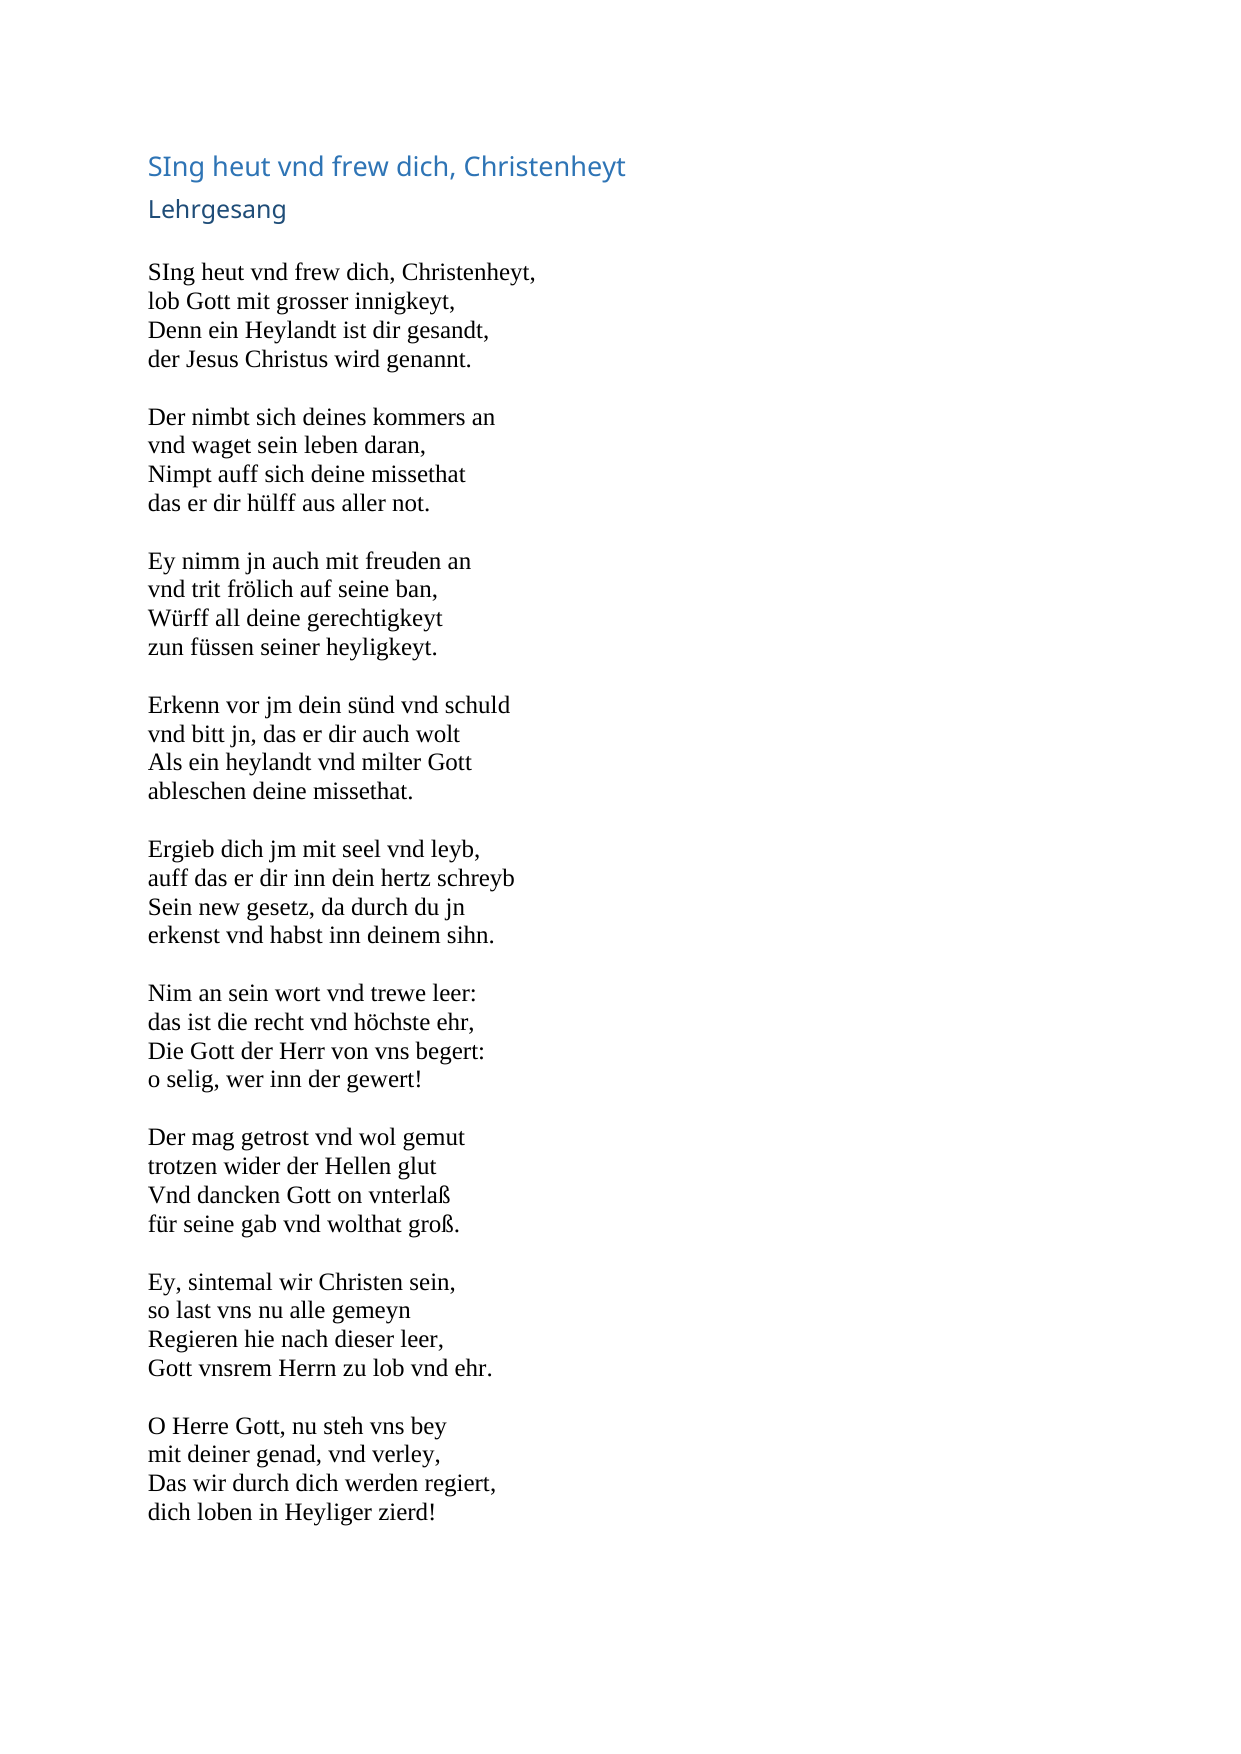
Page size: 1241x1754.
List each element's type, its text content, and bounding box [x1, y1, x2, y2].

text Ergieb dich jm mit seel vnd leyb, auff das er dir inn dein hertz schreyb Sein new gesetz, da durch du jn erkenst vnd habst inn deinem sihn. [148, 834, 1093, 949]
subtitle Lehrgesang [148, 192, 1093, 226]
text Nim an sein wort vnd trewe leer: das ist die recht vnd höchste ehr, Die Gott der Herr von vns begert: o selig, wer inn der gewert! [148, 978, 1093, 1093]
text O Herre Gott, nu steh vns bey mit deiner genad, vnd verley, Das wir durch dich werden regiert, dich loben in Heyliger zierd! [148, 1411, 1093, 1526]
text Erkenn vor jm dein sünd vnd schuld vnd bitt jn, das er dir auch wolt Als ein heylandt vnd milter Gott ableschen deine missethat. [148, 690, 1093, 805]
subtitle SIng heut vnd frew dich, Christenheyt [148, 148, 1093, 184]
text Ey, sintemal wir Christen sein, so last vns nu alle gemeyn Regieren hie nach dieser leer, Gott vnsrem Herrn zu lob vnd ehr. [148, 1267, 1093, 1382]
text SIng heut vnd frew dich, Christenheyt, lob Gott mit grosser innigkeyt, Denn ein Heylandt ist dir gesandt, der Jesus Christus wird genannt. [148, 257, 1093, 372]
text Der mag getrost vnd wol gemut trotzen wider der Hellen glut Vnd dancken Gott on vnterlaß für seine gab vnd wolthat groß. [148, 1122, 1093, 1237]
text Ey nimm jn auch mit freuden an vnd trit frölich auf seine ban, Würff all deine gerechtigkeyt zun füssen seiner heyligkeyt. [148, 546, 1093, 661]
text Der nimbt sich deines kommers an vnd waget sein leben daran, Nimpt auff sich deine missethat das er dir hülff aus aller not. [148, 402, 1093, 517]
